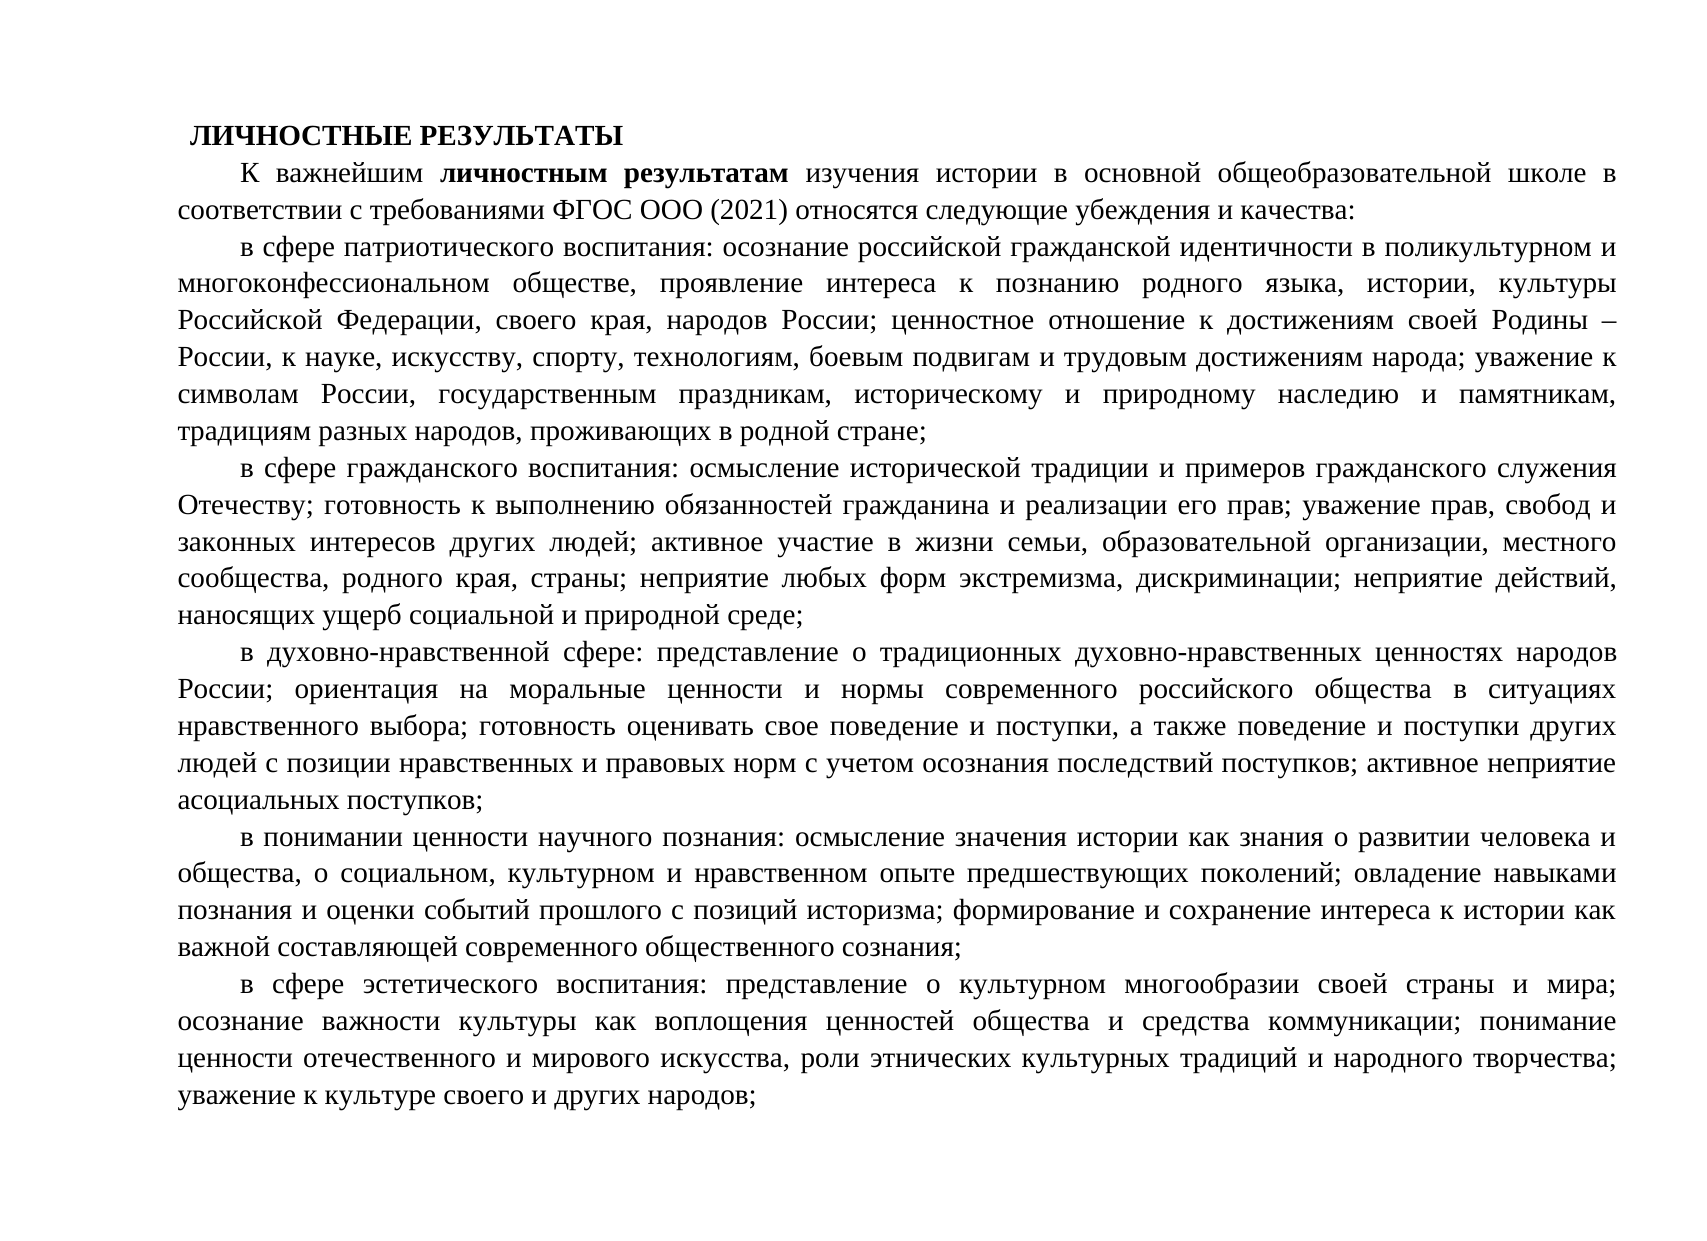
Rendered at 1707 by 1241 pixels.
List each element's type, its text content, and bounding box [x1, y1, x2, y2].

text К важнейшим личностным результатам изучения истории в основной общеобразовательной школе в соответствии с требованиями ФГОС ООО (2021) относятся следующие убеждения и качества: [177, 155, 1618, 225]
text ЛИЧНОСТНЫЕ РЕЗУЛЬТАТЫ [190, 118, 1618, 152]
text в понимании ценности научного познания: осмысление значения истории как знания о развитии человека и общества, о социальном, культурном и нравственном опыте предшествующих поколений; овладение навыками познания и оценки событий прошлого с позиций историзма; формирование и сохранение интереса к истории как важной составляющей современного общественного сознания; [177, 819, 1618, 963]
text в духовно-нравственной сфере: представление о традиционных духовно-нравственных ценностях народов России; ориентация на моральные ценности и нормы современного российского общества в ситуациях нравственного выбора; готовность оценивать свое поведение и поступки, а также поведение и поступки других людей с позиции нравственных и правовых норм с учетом осознания последствий поступков; активное неприятие асоциальных поступков; [177, 634, 1618, 815]
text в сфере гражданского воспитания: осмысление исторической традиции и примеров гражданского служения Отечеству; готовность к выполнению обязанностей гражданина и реализации его прав; уважение прав, свобод и законных интересов других людей; активное участие в жизни семьи, образовательной организации, местного сообщества, родного края, страны; неприятие любых форм экстремизма, дискриминации; неприятие действий, наносящих ущерб социальной и природной среде; [177, 450, 1618, 631]
text в сфере патриотического воспитания: осознание российской гражданской идентичности в поликультурном и многоконфессиональном обществе, проявление интереса к познанию родного языка, истории, культуры Российской Федерации, своего края, народов России; ценностное отношение к достижениям своей Родины – России, к науке, искусству, спорту, технологиям, боевым подвигам и трудовым достижениям народа; уважение к символам России, государственным праздникам, историческому и природному наследию и памятникам, традициям разных народов, проживающих в родной стране; [177, 229, 1618, 447]
text в сфере эстетического воспитания: представление о культурном многообразии своей страны и мира; осознание важности культуры как воплощения ценностей общества и средства коммуникации; понимание ценности отечественного и мирового искусства, роли этнических культурных традиций и народного творчества; уважение к культуре своего и других народов; [177, 966, 1618, 1110]
